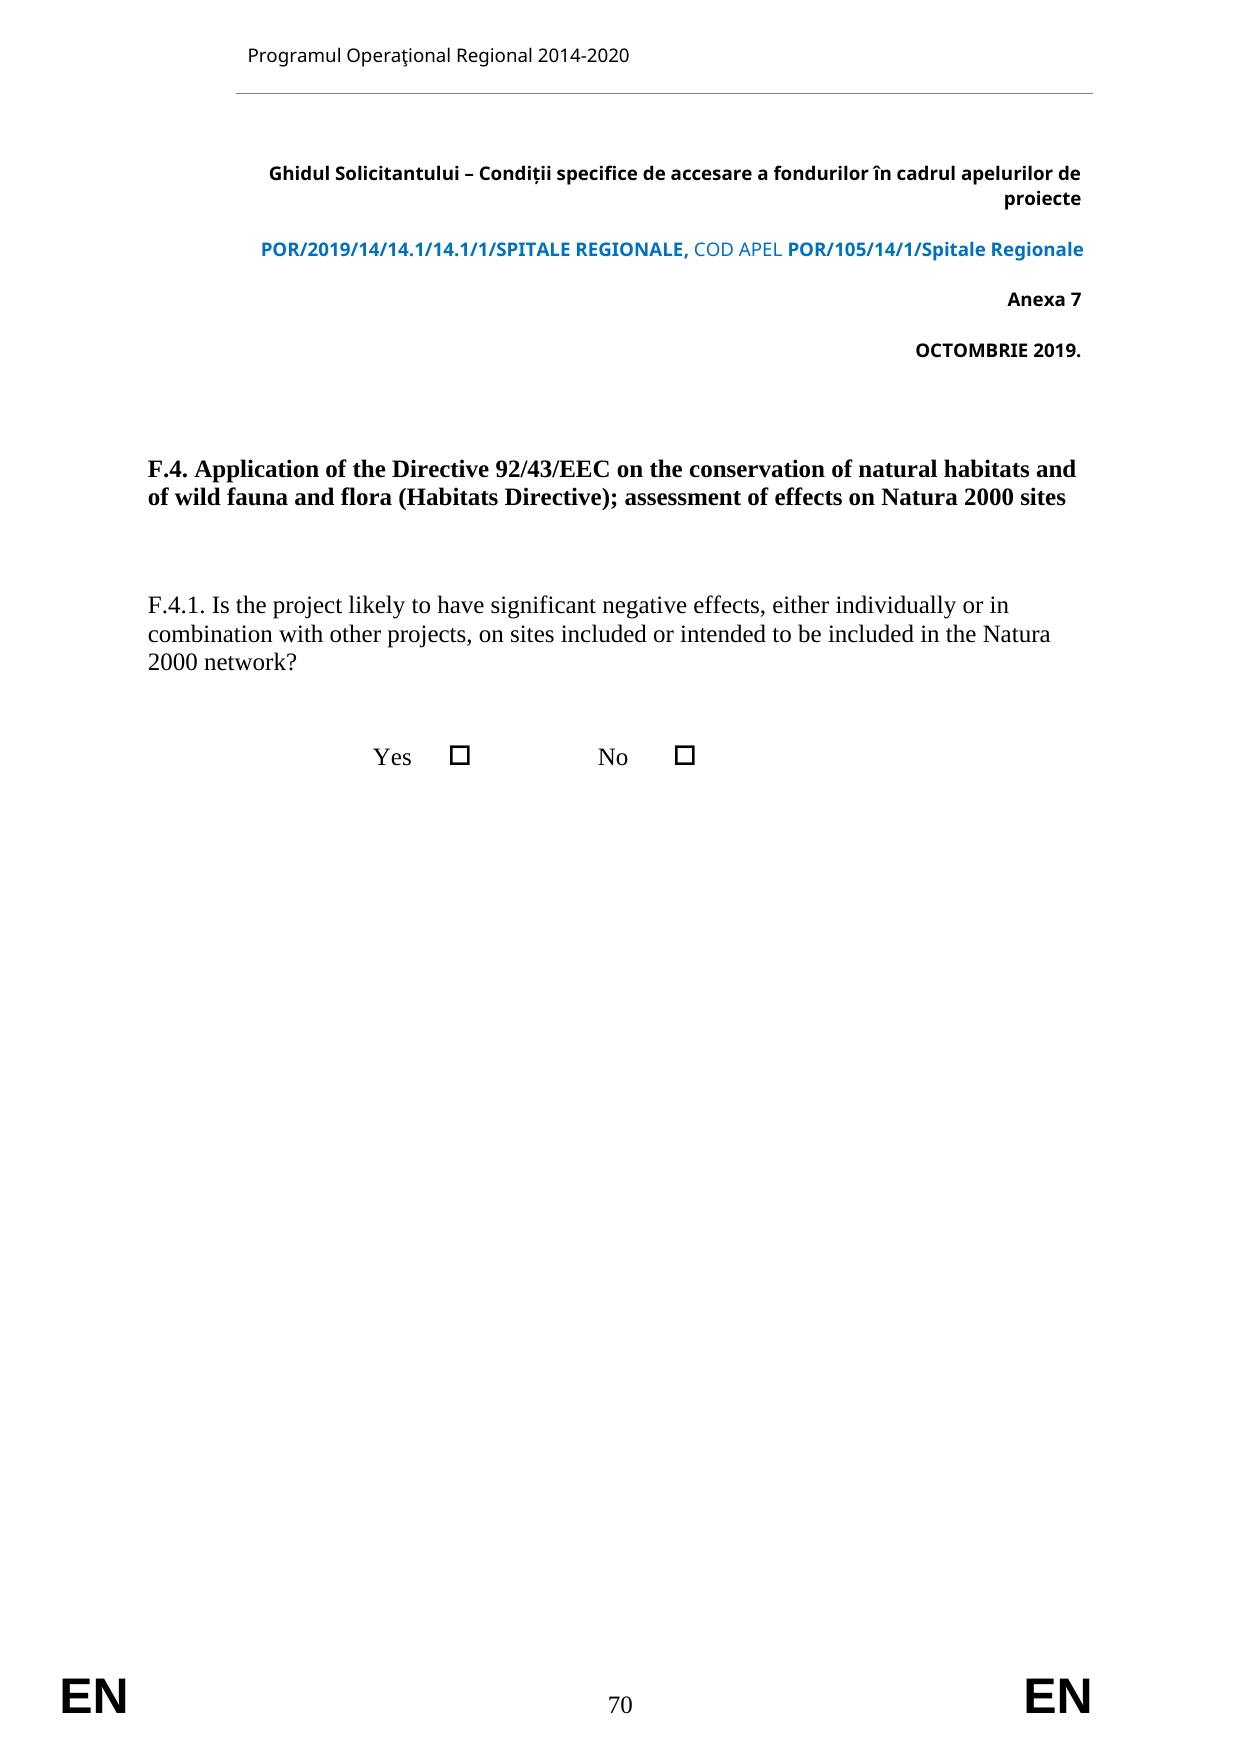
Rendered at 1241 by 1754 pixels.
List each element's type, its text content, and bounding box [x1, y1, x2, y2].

text Yes No [148, 742, 1092, 772]
subtitle F.4. Application of the Directive 92/43/EEC on the conservation of natural habitats and of wild fauna and flora (Habitats Directive); assessment of effects on Natura 2000 sites [148, 454, 1092, 511]
text F.4.1. Is the project likely to have significant negative effects, either individually or in combination with other projects, on sites included or intended to be included in the Natura 2000 network? [148, 590, 1092, 676]
